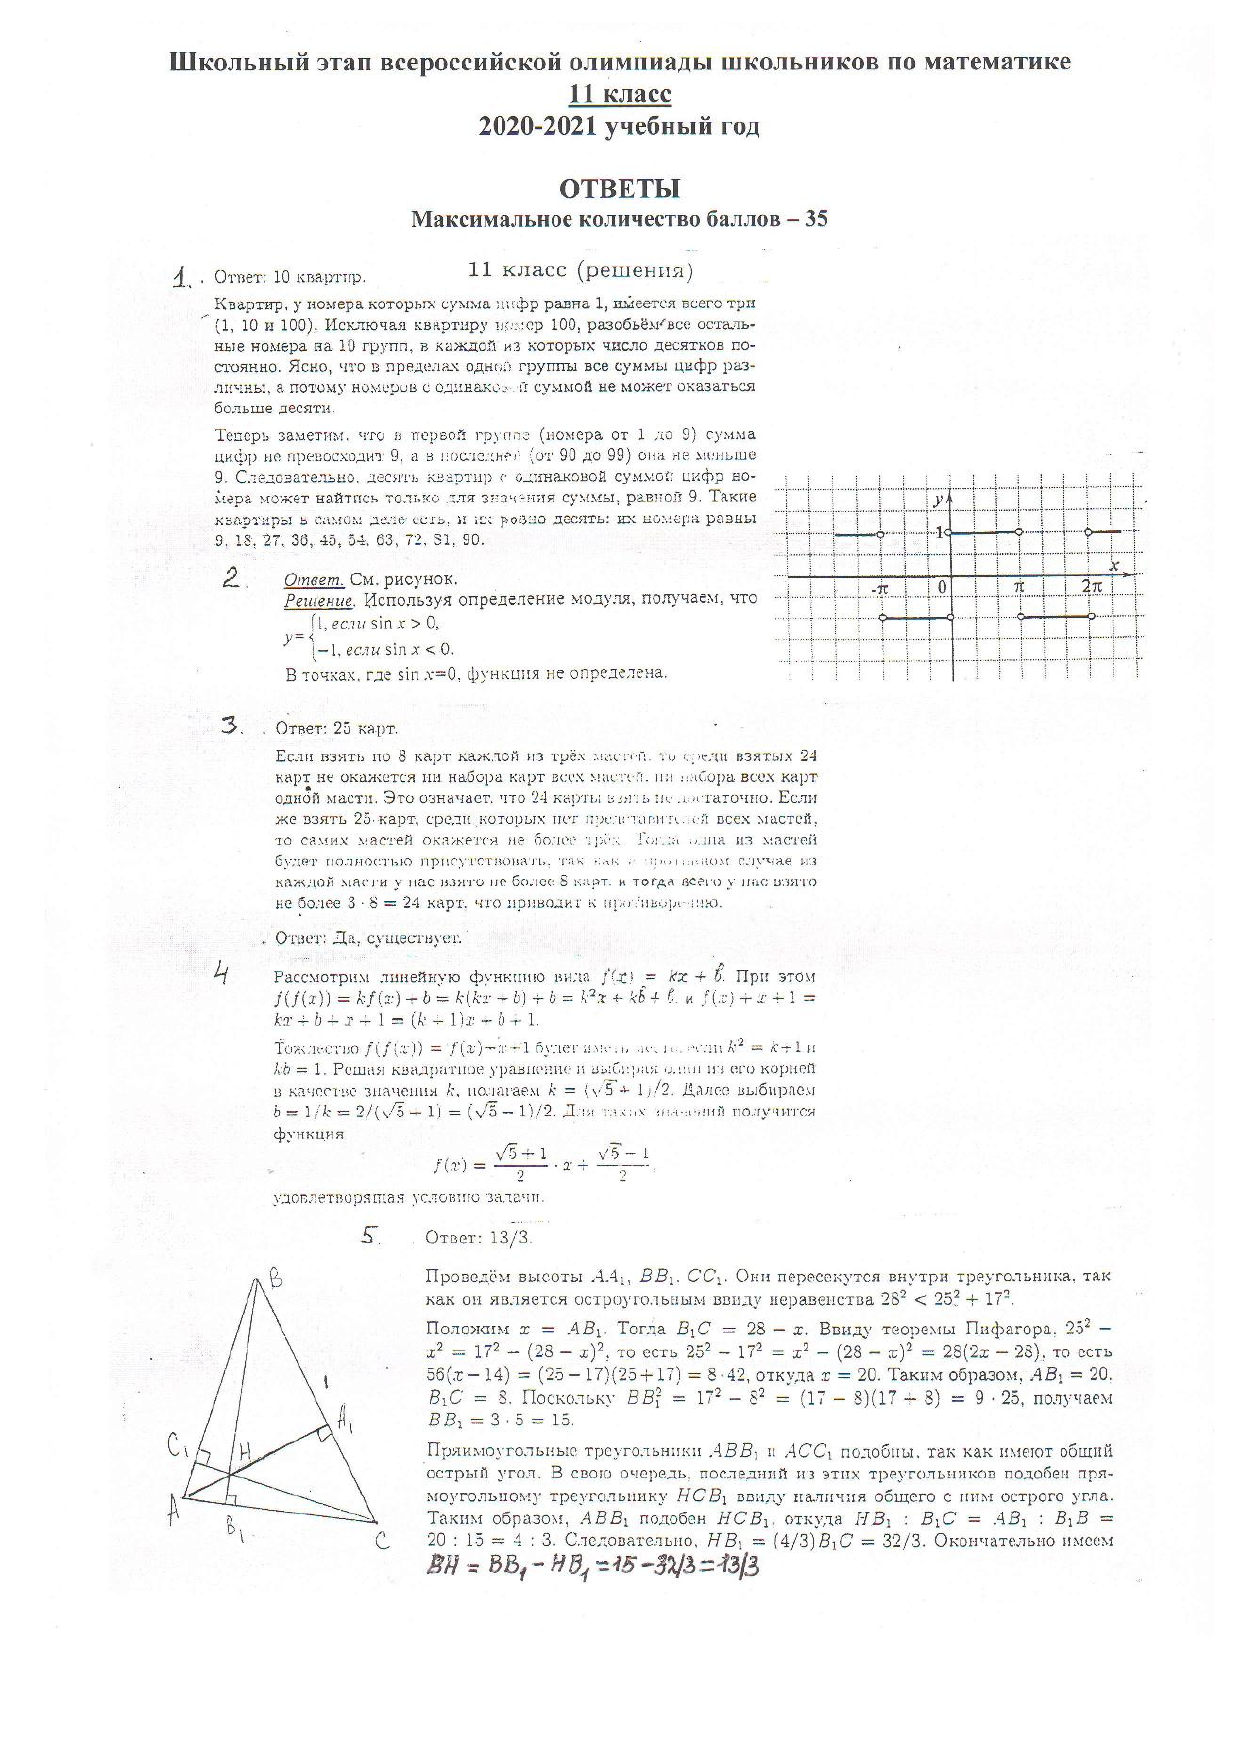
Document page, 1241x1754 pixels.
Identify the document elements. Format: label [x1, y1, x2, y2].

picture [44, 14, 1215, 1636]
